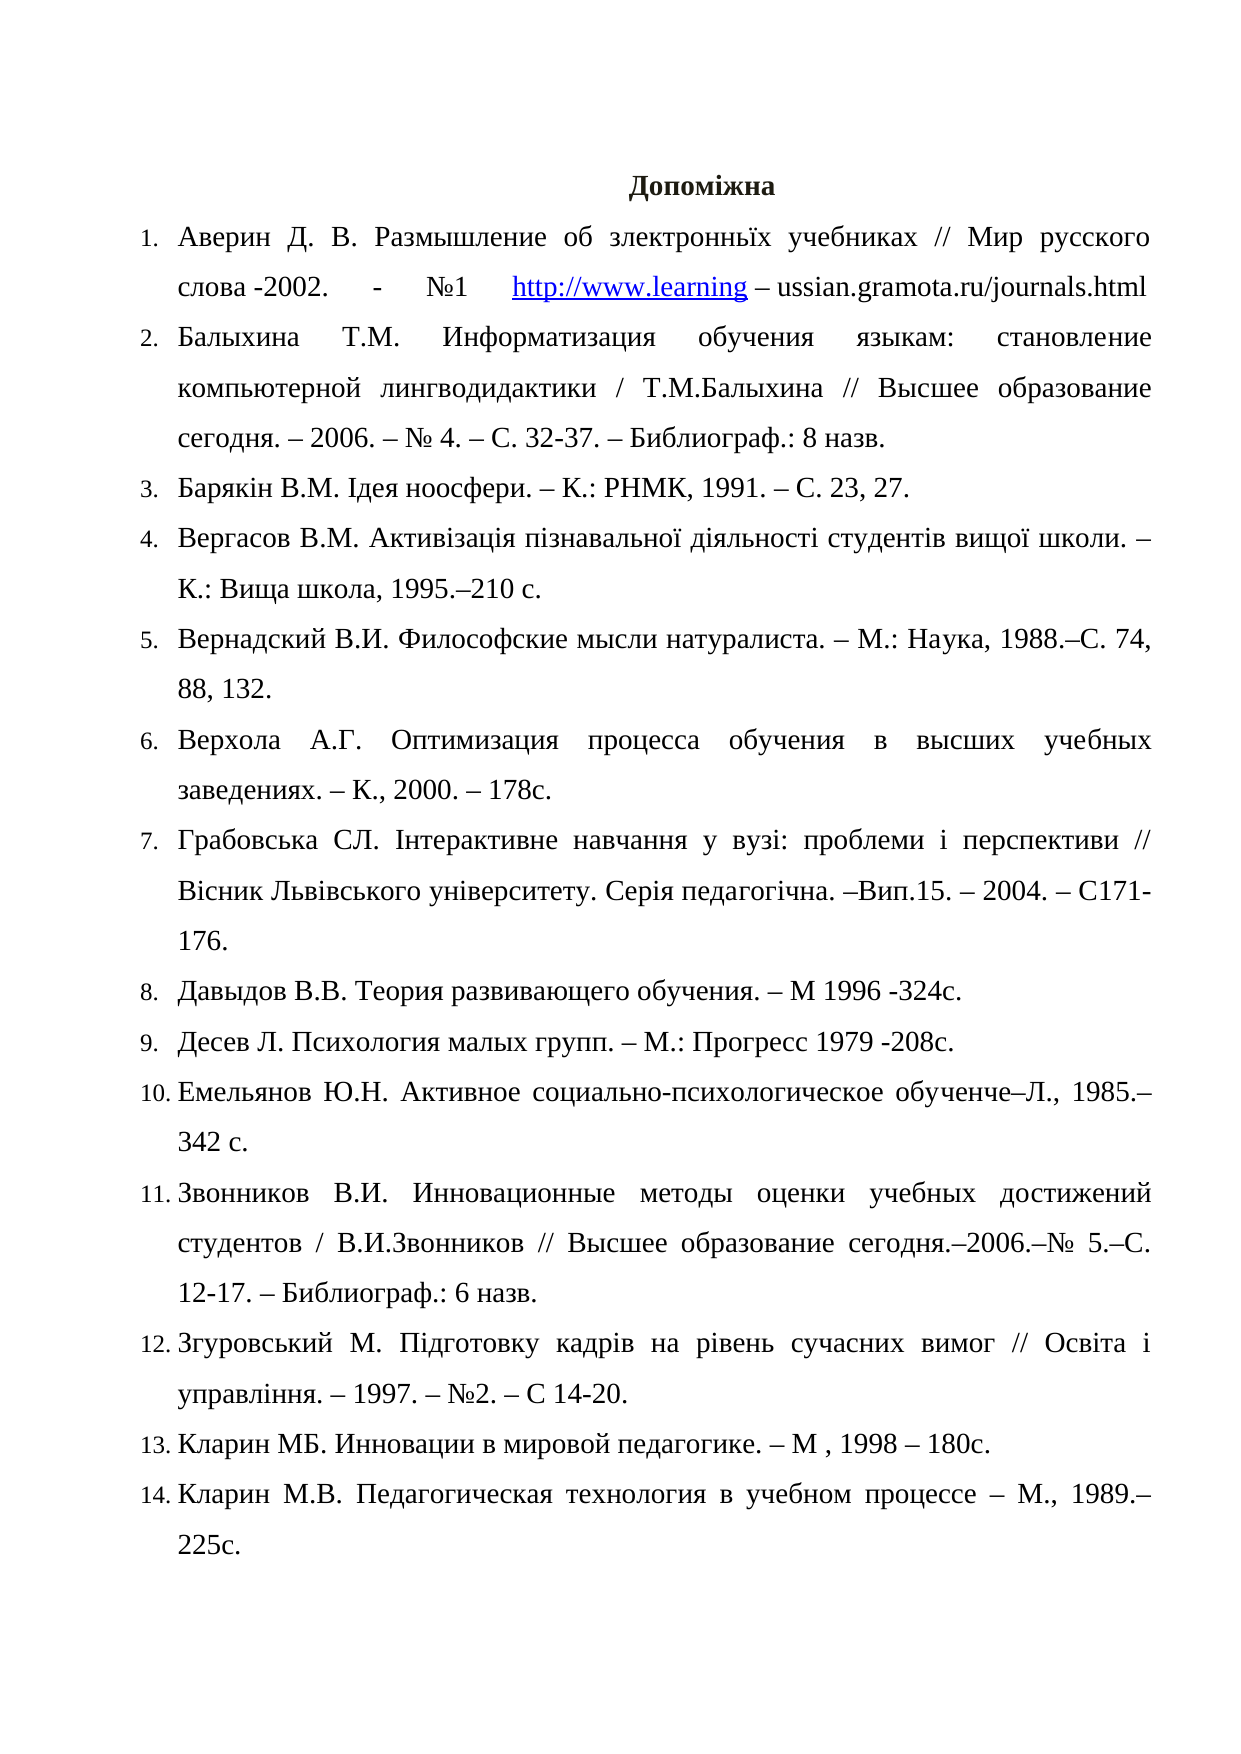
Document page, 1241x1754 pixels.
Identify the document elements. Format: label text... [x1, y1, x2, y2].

list Згуровський М. Підготовку кадрів на рівень сучасних вимог // Освіта і управління. – 1997. – №2. – С 14-20. [140, 1326, 1152, 1409]
list Вергасов В.М. Активізація пізнавальної діяльності студентів вищої школи. – К.: Вища школа, 1995.–210 с. [140, 521, 1152, 604]
list Емельянов Ю.Н. Активное социально-психологическое обученче–Л., 1985.–342 с. [140, 1074, 1152, 1158]
list Вернадский В.И. Философские мысли натуралиста. – М.: Наука, 1988.–С. 74, 88, 132. [140, 621, 1152, 705]
list Аверин Д. В. Размышление об злектронньїх учебниках // Мир русского слова -2002. - №1 http://www.learning – ussian.gramota.ru/journals.html [140, 219, 1152, 303]
list Грабовська СЛ. Інтерактивне навчання у вузі: проблеми і перспективи // Вісник Львівського університету. Серія педагогічна. –Вип.15. – 2004. – С171-176. [140, 822, 1152, 957]
list Десев Л. Психология малых групп. – М.: Прогресс 1979 -208с. [140, 1024, 1152, 1057]
list Кларин МБ. Инновации в мировой педагогике. – М , 1998 – 180с. [140, 1426, 1152, 1460]
list Кларин М.В. Педагогическая технология в учебном процессе – М., 1989.– 225с. [140, 1477, 1152, 1560]
list Балыхина Т.М. Информатизация обучения языкам: становление компьютерной лингводидактики / Т.М.Балыхина // Высшее образование сегодня. – 2006. – № 4. – С. 32-37. – Библиограф.: 8 назв. [140, 319, 1152, 453]
list Барякін В.М. Ідея ноосфери. – К.: РНМК, 1991. – С. 23, 27. [140, 470, 1152, 504]
list Верхола А.Г. Оптимизация процесса обучения в высших учебных заведениях. – К., 2000. – 178с. [140, 722, 1152, 806]
list Давыдов B.B. Теория развивающего обучения. – М 1996 -324с. [140, 973, 1152, 1007]
text Допоміжна [252, 168, 1152, 202]
list Звонников В.И. Инновационные методы оценки учебных достижений студентов / В.И.Звонников // Высшее образование сегодня.–2006.–№ 5.–С. 12-17. – Библиограф.: 6 назв. [140, 1175, 1152, 1309]
